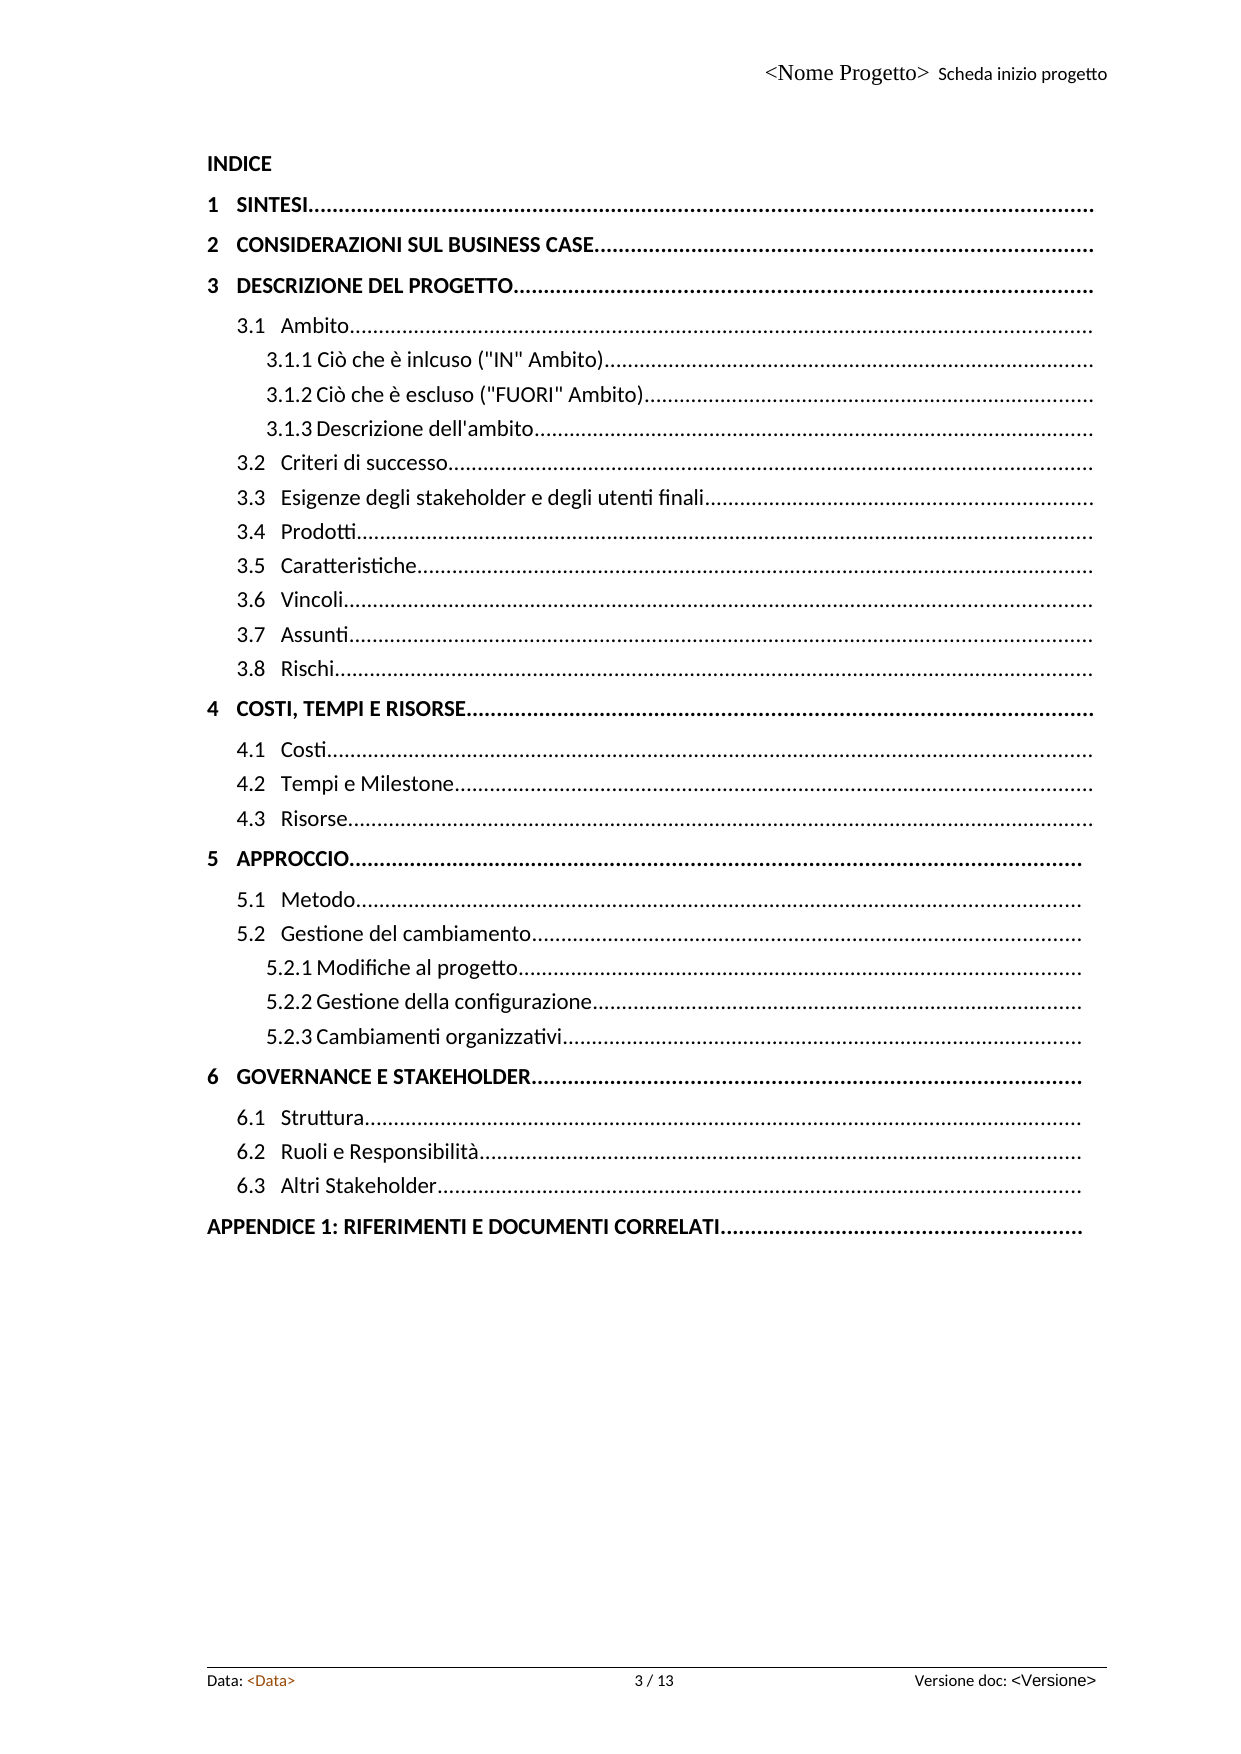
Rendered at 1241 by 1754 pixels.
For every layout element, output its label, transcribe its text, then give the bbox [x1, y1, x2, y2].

text 6 Governance E Stakeholder 11 [207, 1062, 1032, 1090]
text 5.2.2 Gestione della configurazione 10 [266, 987, 1032, 1016]
text 3.8 Rischi 7 [236, 654, 1032, 682]
text 4 CostI, TEMPI E RISORSE 7 [207, 694, 1032, 723]
text 4.2 Tempi e Milestone 9 [236, 769, 1032, 797]
text 3.2 Criteri di successo 5 [236, 448, 1032, 476]
text AppendicE 1: RIFERIMENTI E DocumentI CORRELATI 12 [207, 1212, 1032, 1240]
text 3.5 Caratteristiche 6 [236, 551, 1032, 579]
text 4.1 Costi 7 [236, 735, 1032, 763]
text 3.7 Assunti 7 [236, 620, 1032, 648]
text 2 ConsideraZIONI SUL Business Case 4 [207, 230, 1032, 258]
text 3.6 Vincoli 7 [236, 586, 1032, 613]
text 5.2.1 Modifiche al progetto 10 [266, 953, 1032, 981]
text 3.1 Ambito 5 [236, 311, 1032, 339]
text 6.2 Ruoli e Responsibilità 11 [236, 1137, 1032, 1165]
text 5.2.3 Cambiamenti organizzativi 10 [266, 1022, 1032, 1050]
text 3.3 Esigenze degli stakeholder e degli utenti finali 5 [236, 483, 1032, 511]
text 6.1 Struttura 11 [236, 1103, 1032, 1131]
subtitle INDICE [207, 149, 1107, 177]
text 3.4 Prodotti 5 [236, 517, 1032, 545]
text 6.3 Altri Stakeholder 11 [236, 1171, 1032, 1199]
text 4.3 Risorse 9 [236, 804, 1032, 832]
text 3.1.2 Ciò che è escluso ("FUORI" Ambito) 5 [266, 380, 1032, 408]
text 3.1.1 Ciò che è inlcuso ("IN" Ambito) 5 [266, 346, 1032, 374]
text 5.1 Metodo 10 [236, 885, 1032, 913]
text 5 ApproCCIO 10 [207, 844, 1032, 872]
text 3.1.3 Descrizione dell'ambito 5 [266, 414, 1032, 442]
text 3 DESCRIZIONE DEL PROGETTO 5 [207, 271, 1032, 299]
text 5.2 Gestione del cambiamento 10 [236, 919, 1032, 947]
text 1 SINTESI 4 [207, 190, 1032, 218]
